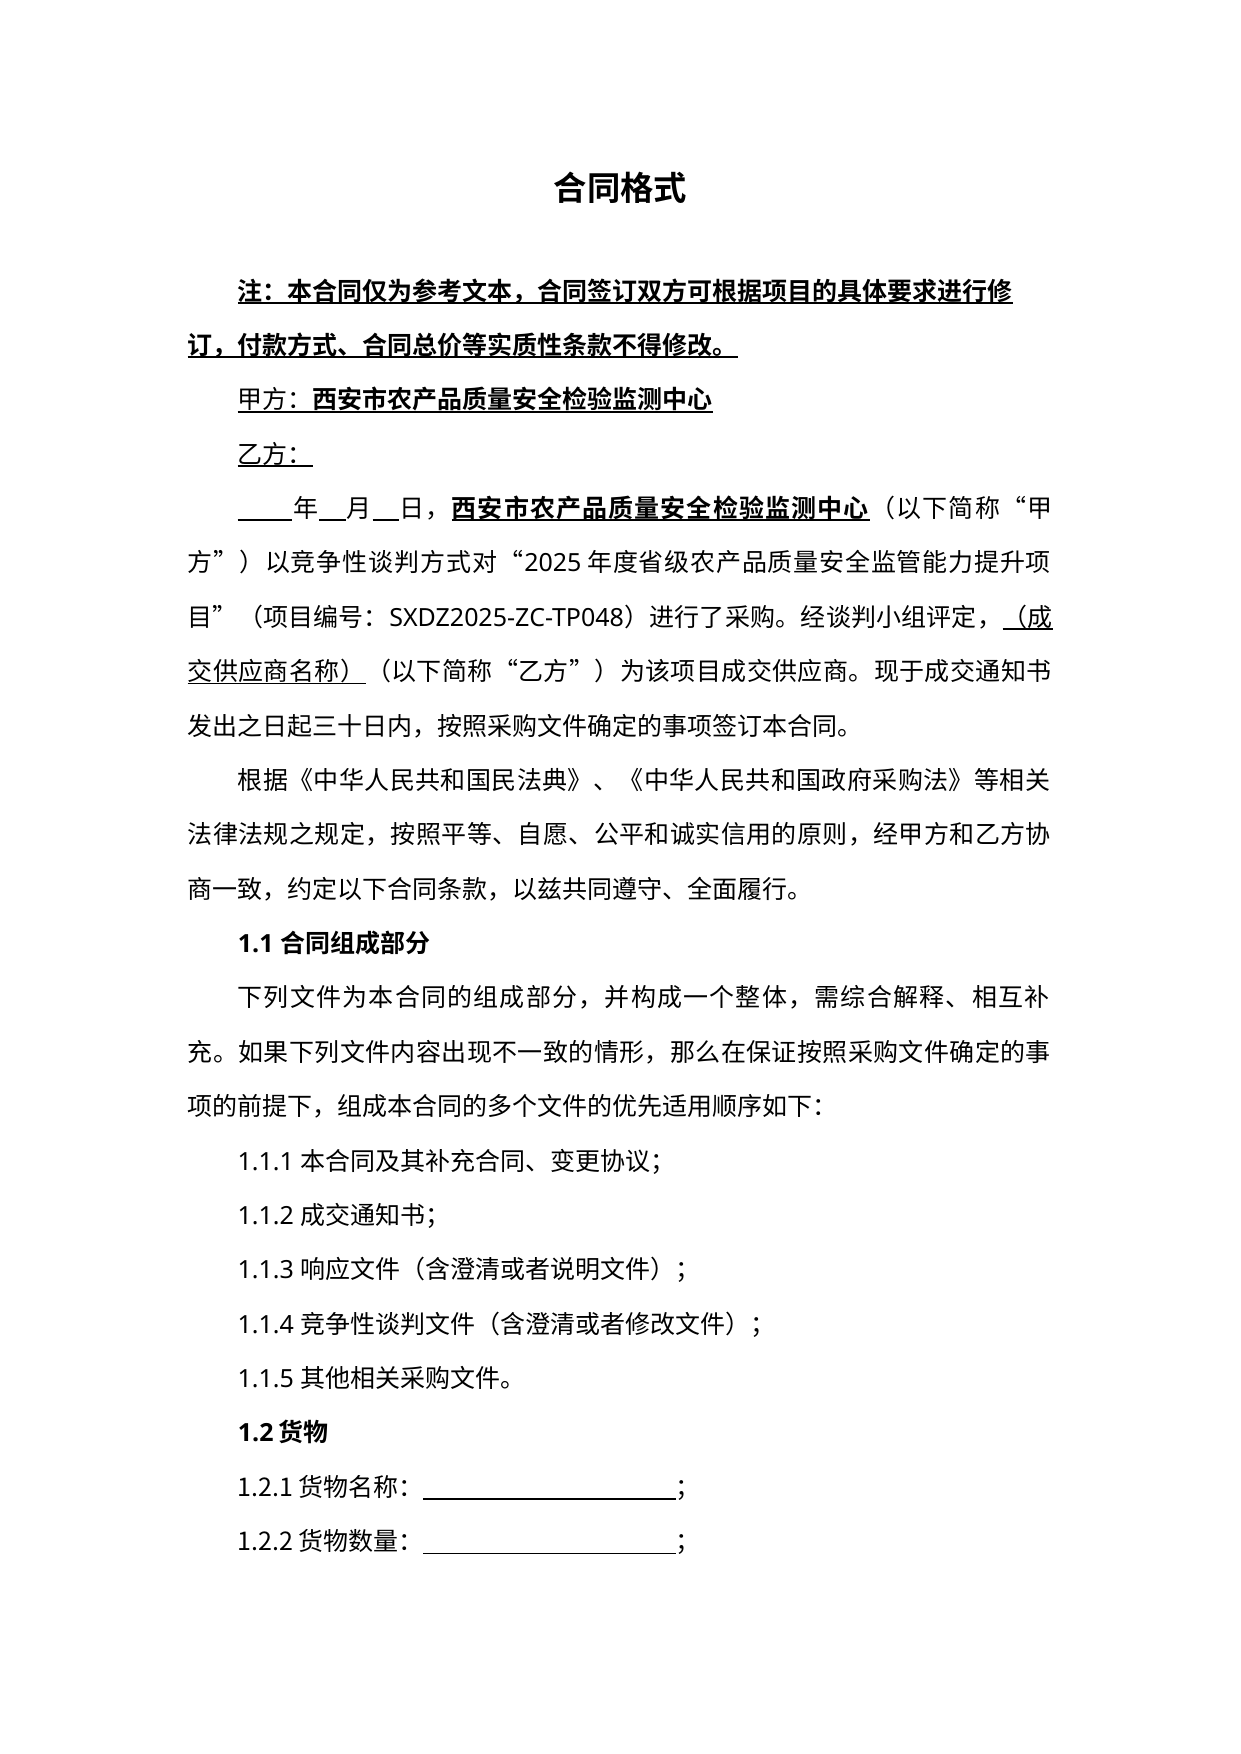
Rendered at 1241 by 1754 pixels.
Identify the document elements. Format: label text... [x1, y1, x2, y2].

text 1.1.5 其他相关采购文件。 [187, 1358, 1053, 1395]
text 1.2.1货物名称： ； [187, 1467, 1053, 1503]
text 甲方：西安市农产品质量安全检验监测中心 [187, 380, 1053, 416]
text 注：本合同仅为参考文本，合同签订双方可根据项目的具体要求进行修订，付款方式、合同总价等实质性条款不得修改。 [187, 271, 1053, 362]
text 1.1 合同组成部分 [187, 923, 1053, 960]
text 1.2货物 [187, 1413, 1053, 1449]
text 1.2.2货物数量： ； [187, 1522, 1053, 1558]
text 1.1.4 竞争性谈判文件（含澄清或者修改文件）； [187, 1304, 1053, 1340]
text 根据《中华人民共和国民法典》、《中华人民共和国政府采购法》等相关法律法规之规定，按照平等、自愿、公平和诚实信用的原则，经甲方和乙方协商一致，约定以下合同条款，以兹共同遵守、全面履行。 [187, 760, 1053, 905]
text 1.1.2 成交通知书； [187, 1195, 1053, 1232]
list 合同格式 [187, 162, 1053, 210]
text 乙方： [187, 434, 1053, 470]
text 年 月 日，西安市农产品质量安全检验监测中心（以下简称“甲方”）以竞争性谈判方式对“2025年度省级农产品质量安全监管能力提升项目”（项目编号：SXDZ2025-ZC-TP048）进行了采购。经谈判小组评定，（成交供应商名称）（以下简称“乙方”）为该项目成交供应商。现于成交通知书发出之日起三十日内，按照采购文件确定的事项签订本合同。 [187, 488, 1053, 742]
text 1.1.1 本合同及其补充合同、变更协议； [187, 1141, 1053, 1177]
text 1.1.3 响应文件（含澄清或者说明文件）； [187, 1250, 1053, 1286]
text 下列文件为本合同的组成部分，并构成一个整体，需综合解释、相互补充。如果下列文件内容出现不一致的情形，那么在保证按照采购文件确定的事项的前提下，组成本合同的多个文件的优先适用顺序如下： [187, 978, 1053, 1123]
